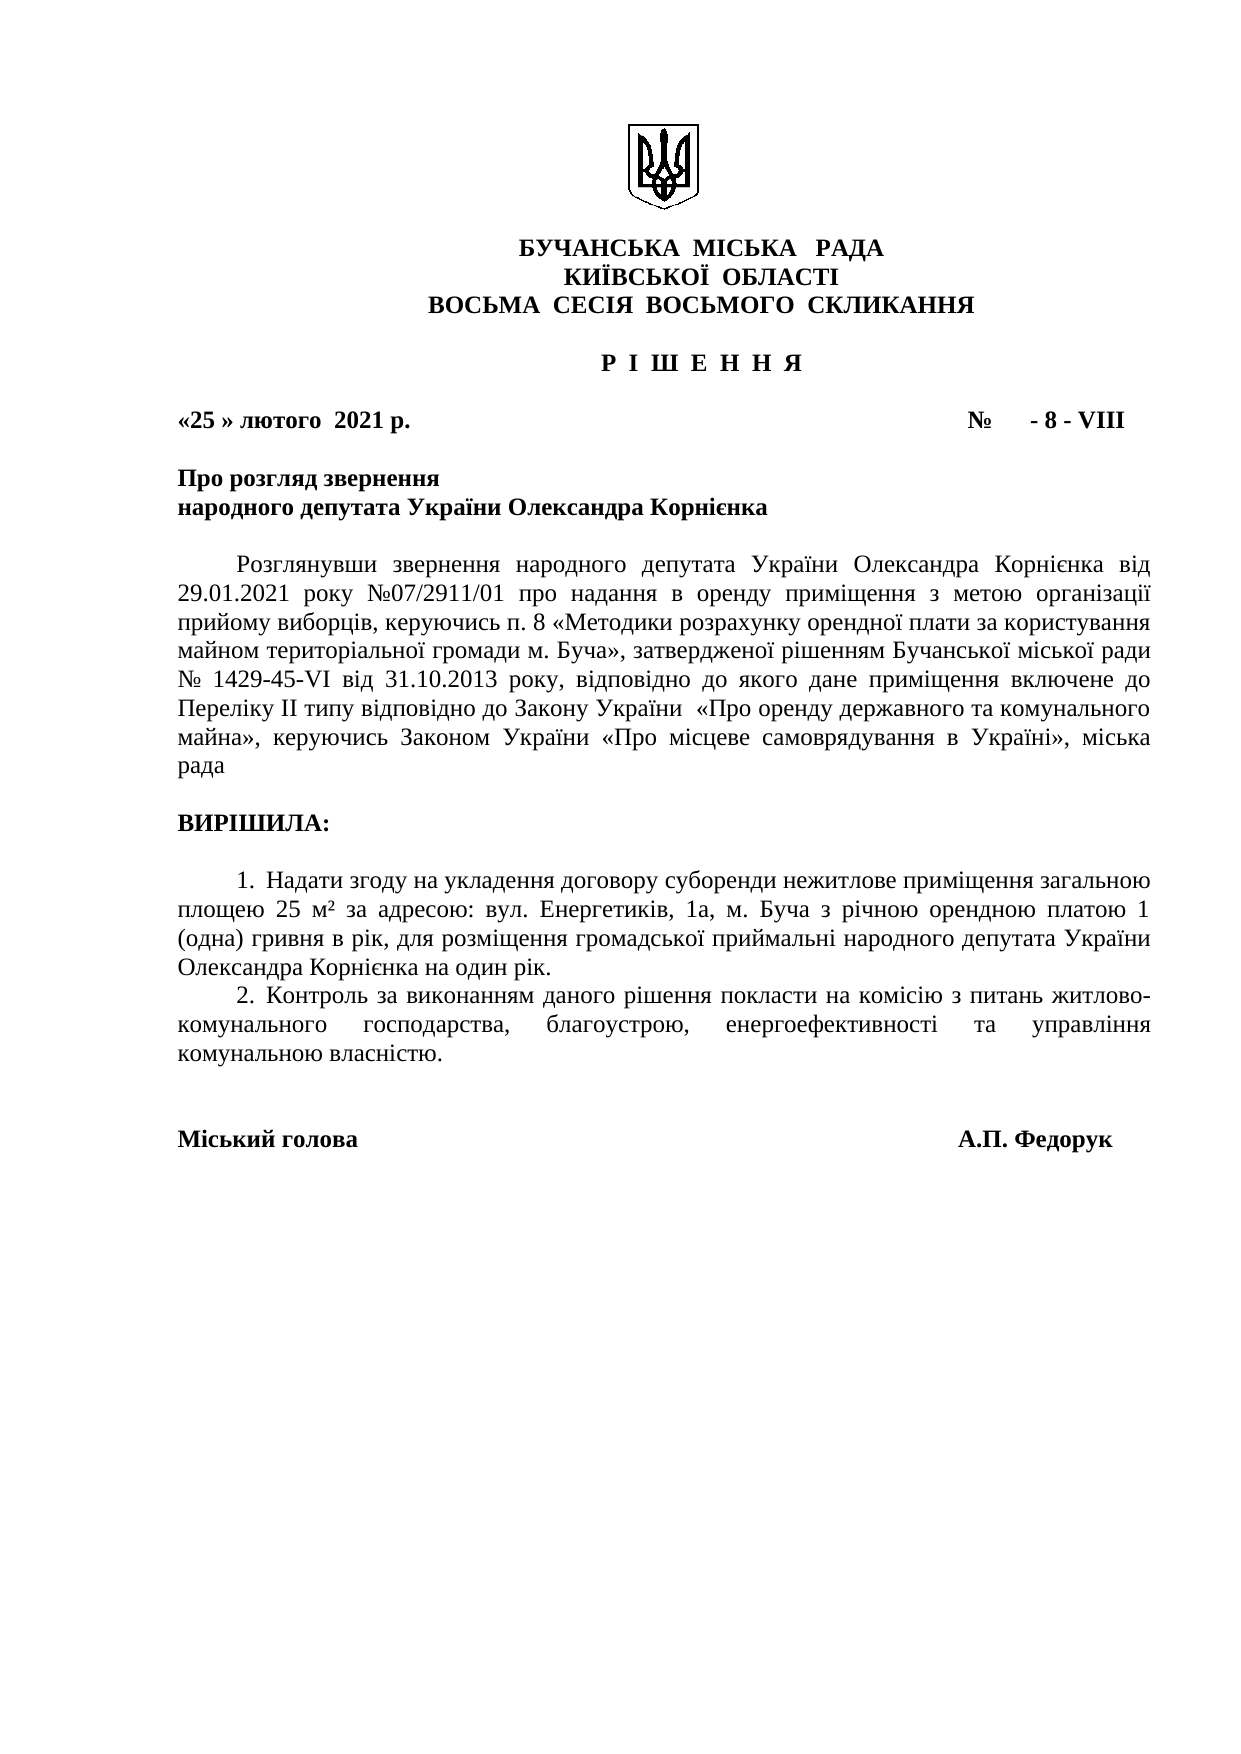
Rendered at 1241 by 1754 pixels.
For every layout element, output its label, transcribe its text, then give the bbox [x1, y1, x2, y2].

text ВИРІШИЛА: [177, 808, 1152, 837]
text Про розгляд звернення [177, 463, 1152, 492]
text Р І Ш Е Н Н Я [177, 348, 1152, 377]
text ВОСЬМА СЕСІЯ ВОСЬМОГО СКЛИКАННЯ [177, 291, 1152, 319]
text народного депутата України Олександра Корнієнка [177, 492, 1152, 521]
list Надати згоду на укладення договору суборенди нежитлове приміщення загальною площею 25 м² за адресою: вул. Енергетиків, 1а, м. Буча з річною орендною платою 1 (одна) гривня в рік, для розміщення громадської приймальні народного депутата України Олександра Корнієнка на один рік. [177, 866, 1152, 981]
text БУЧАНСЬКА МІСЬКА РАДА [177, 233, 1152, 262]
text КИЇВСЬКОЇ ОБЛАСТІ [177, 262, 1152, 291]
text Міський голова А.П. Федорук [177, 1124, 1152, 1153]
text «25 » лютого 2021 р. № - 8 - VIІІ [177, 406, 1152, 434]
text Розглянувши звернення народного депутата України Олександра Корнієнка від 29.01.2021 року №07/2911/01 про надання в оренду приміщення з метою організації прийому виборців, керуючись п. 8 «Методики розрахунку орендної плати за користування майном територіальної громади м. Буча», затвердженої рішенням Бучанської міської ради № 1429-45-VI від 31.10.2013 року, відповідно до якого дане приміщення включене до Переліку ІІ типу відповідно до Закону України «Про оренду державного та комунального майна», керуючись Законом України «Про місцеве самоврядування в Україні», міська рада [177, 549, 1152, 779]
list Контроль за виконанням даного рішення покласти на комісію з питань житлово-комунального господарства, благоустрою, енергоефективності та управління комунальною власністю. [177, 981, 1152, 1067]
